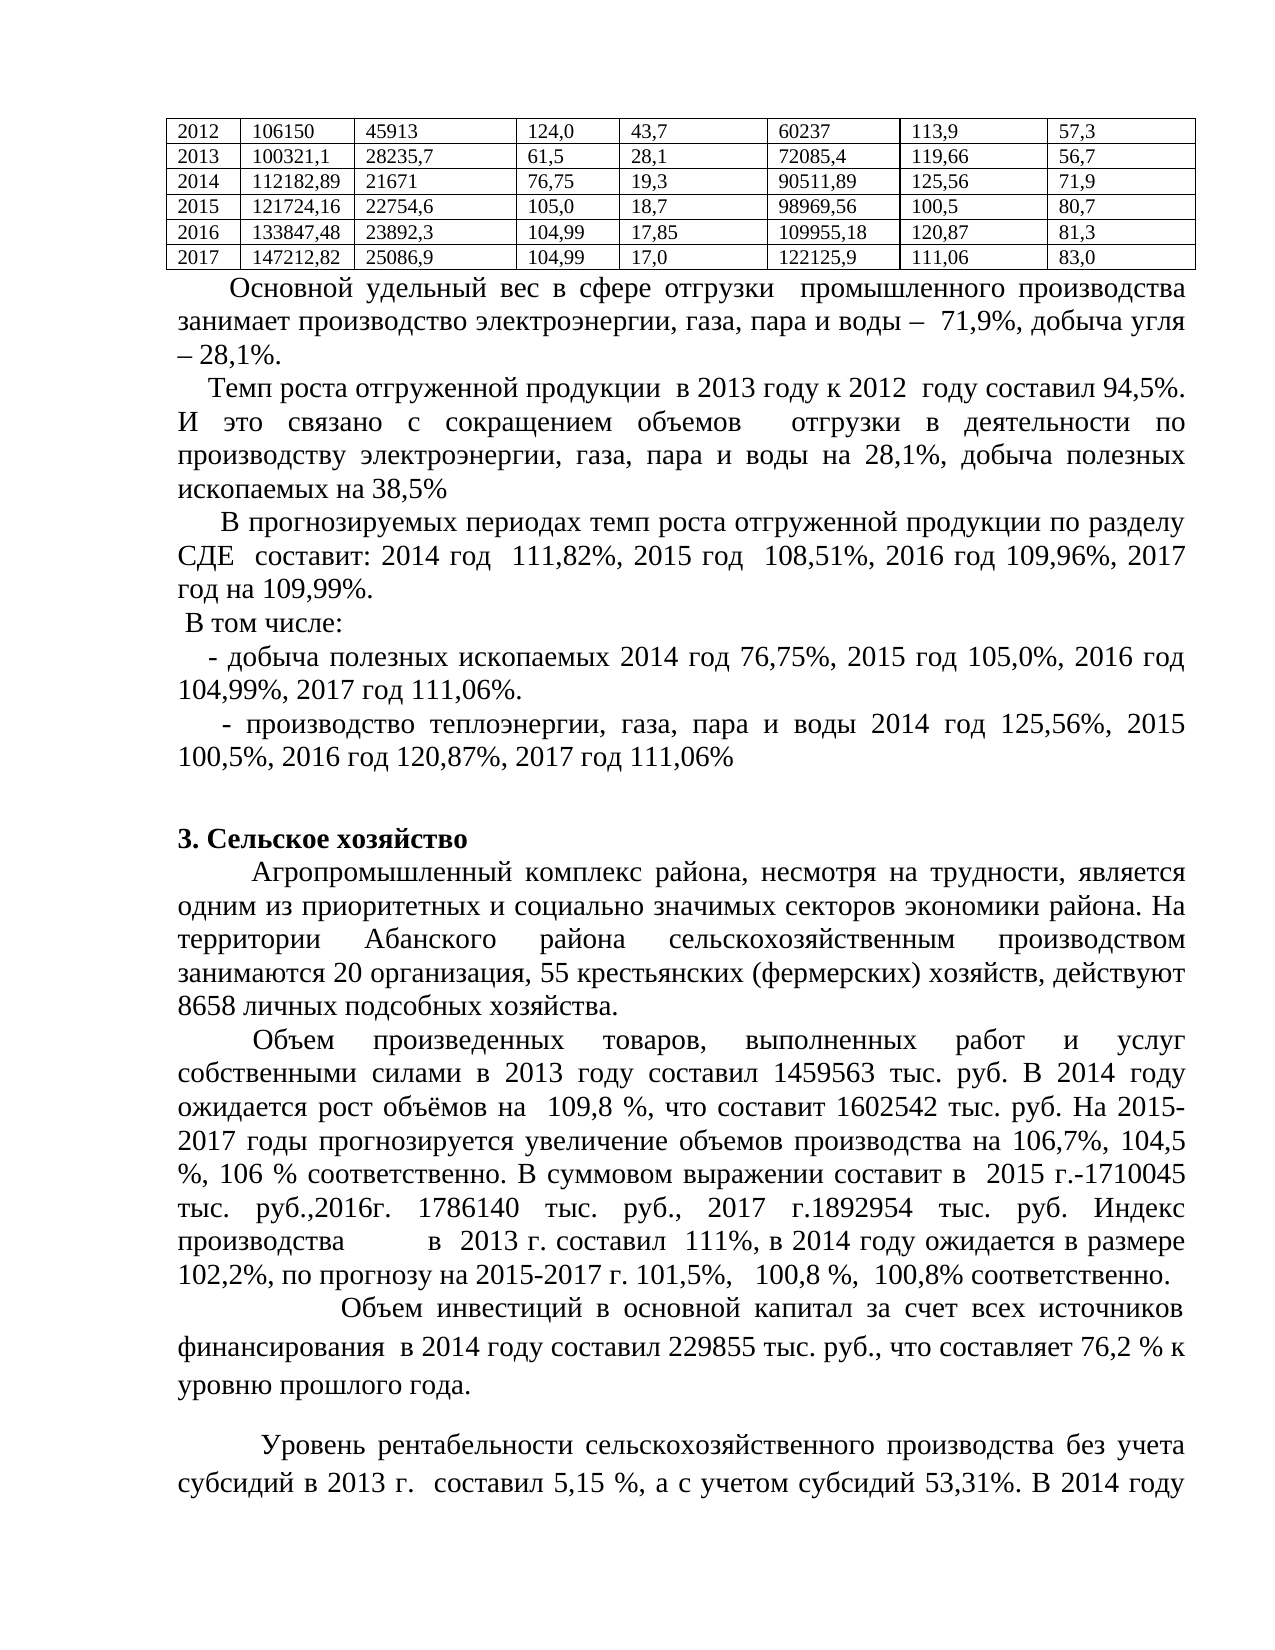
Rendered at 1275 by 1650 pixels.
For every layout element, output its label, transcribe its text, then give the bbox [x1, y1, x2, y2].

table_cell 120,87 [901, 220, 1047, 244]
table_cell 57,3 [1048, 119, 1195, 143]
table_cell 100,5 [901, 195, 1047, 218]
table_cell 112182,89 [241, 169, 354, 193]
table_cell 2017 [167, 245, 240, 269]
table_cell 122125,9 [768, 245, 899, 269]
table_cell 90511,89 [768, 169, 899, 193]
table_cell 80,7 [1048, 195, 1195, 218]
table_cell 98969,56 [768, 195, 899, 218]
table_cell 2012 [167, 119, 240, 143]
table_cell 121724,16 [241, 195, 354, 218]
text Агропромышленный комплекс района, несмотря на трудности, является одним из приоритетных и социально значимых секторов экономики района. На территории Абанского района сельскохозяйственным производством занимаются 20 организация, 55 крестьянских (фермерских) хозяйств, действуют 8658 личных подсобных хозяйства. [177, 854, 1186, 1022]
table_cell 22754,6 [355, 195, 516, 218]
text Объем произведенных товаров, выполненных работ и услуг собственными силами в 2013 году составил 1459563 тыс. руб. В 2014 году ожидается рост объёмов на 109,8 %, что составит 1602542 тыс. руб. На 2015-2017 годы прогнозируется увеличение объемов производства на 106,7%, 104,5 %, 106 % соответственно. В суммовом выражении составит в 2015 г.-1710045 тыс. руб.,2016г. 1786140 тыс. руб., 2017 г.1892954 тыс. руб. Индекс производства в 2013 г. составил 111%, в 2014 году ожидается в размере 102,2%, по прогнозу на 2015-2017 г. 101,5%, 100,8 %, 100,8% соответственно. [177, 1022, 1186, 1290]
text 3. Сельское хозяйство [177, 821, 1186, 854]
table_cell 105,0 [517, 195, 619, 218]
table_cell 17,85 [620, 220, 767, 244]
table_cell 83,0 [1048, 245, 1195, 269]
table_cell 106150 [241, 119, 354, 143]
table_cell 2014 [167, 169, 240, 193]
text В прогнозируемых периодах темп роста отгруженной продукции по разделу СДЕ составит: 2014 год 111,82%, 2015 год 108,51%, 2016 год 109,96%, 2017 год на 109,99%. [177, 504, 1186, 605]
table_cell 23892,3 [355, 220, 516, 244]
table_cell 2013 [167, 144, 240, 168]
table_cell 71,9 [1048, 169, 1195, 193]
text Объем инвестиций в основной капитал за счет всех источников финансирования в 2014 году составил 229855 тыс. руб., что составляет 76,2 % к уровню прошлого года. [177, 1290, 1186, 1401]
table_cell 60237 [768, 119, 899, 143]
table_cell 111,06 [901, 245, 1047, 269]
table_cell 45913 [355, 119, 516, 143]
table_cell 43,7 [620, 119, 767, 143]
table_cell 19,3 [620, 169, 767, 193]
table_cell 72085,4 [768, 144, 899, 168]
table_cell 17,0 [620, 245, 767, 269]
table_cell 25086,9 [355, 245, 516, 269]
table_cell 28,1 [620, 144, 767, 168]
table_cell 81,3 [1048, 220, 1195, 244]
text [177, 1427, 1186, 1499]
table_cell 56,7 [1048, 144, 1195, 168]
text - добыча полезных ископаемых 2014 год 76,75%, 2015 год 105,0%, 2016 год 104,99%, 2017 год 111,06%. [177, 639, 1186, 706]
table_cell 100321,1 [241, 144, 354, 168]
table_cell 104,99 [517, 220, 619, 244]
text Основной удельный вес в сфере отгрузки промышленного производства занимает производство электроэнергии, газа, пара и воды – 71,9%, добыча угля – 28,1%. [177, 270, 1186, 370]
table_cell 125,56 [901, 169, 1047, 193]
table_cell 113,9 [901, 119, 1047, 143]
table_cell 2015 [167, 195, 240, 218]
table_cell 109955,18 [768, 220, 899, 244]
table_cell 76,75 [517, 169, 619, 193]
text В том числе: [177, 605, 1186, 639]
table_cell 21671 [355, 169, 516, 193]
table_cell 2016 [167, 220, 240, 244]
table_cell 61,5 [517, 144, 619, 168]
table_cell 119,66 [901, 144, 1047, 168]
table_cell 147212,82 [241, 245, 354, 269]
table_cell 133847,48 [241, 220, 354, 244]
text - производство теплоэнергии, газа, пара и воды 2014 год 125,56%, 2015 100,5%, 2016 год 120,87%, 2017 год 111,06% [177, 706, 1186, 773]
table_cell 28235,7 [355, 144, 516, 168]
table_cell 104,99 [517, 245, 619, 269]
table_cell 18,7 [620, 195, 767, 218]
text Темп роста отгруженной продукции в 2013 году к 2012 году составил 94,5%. И это связано с сокращением объемов отгрузки в деятельности по производству электроэнергии, газа, пара и воды на 28,1%, добыча полезных ископаемых на 38,5% [177, 370, 1186, 504]
table_cell 124,0 [517, 119, 619, 143]
